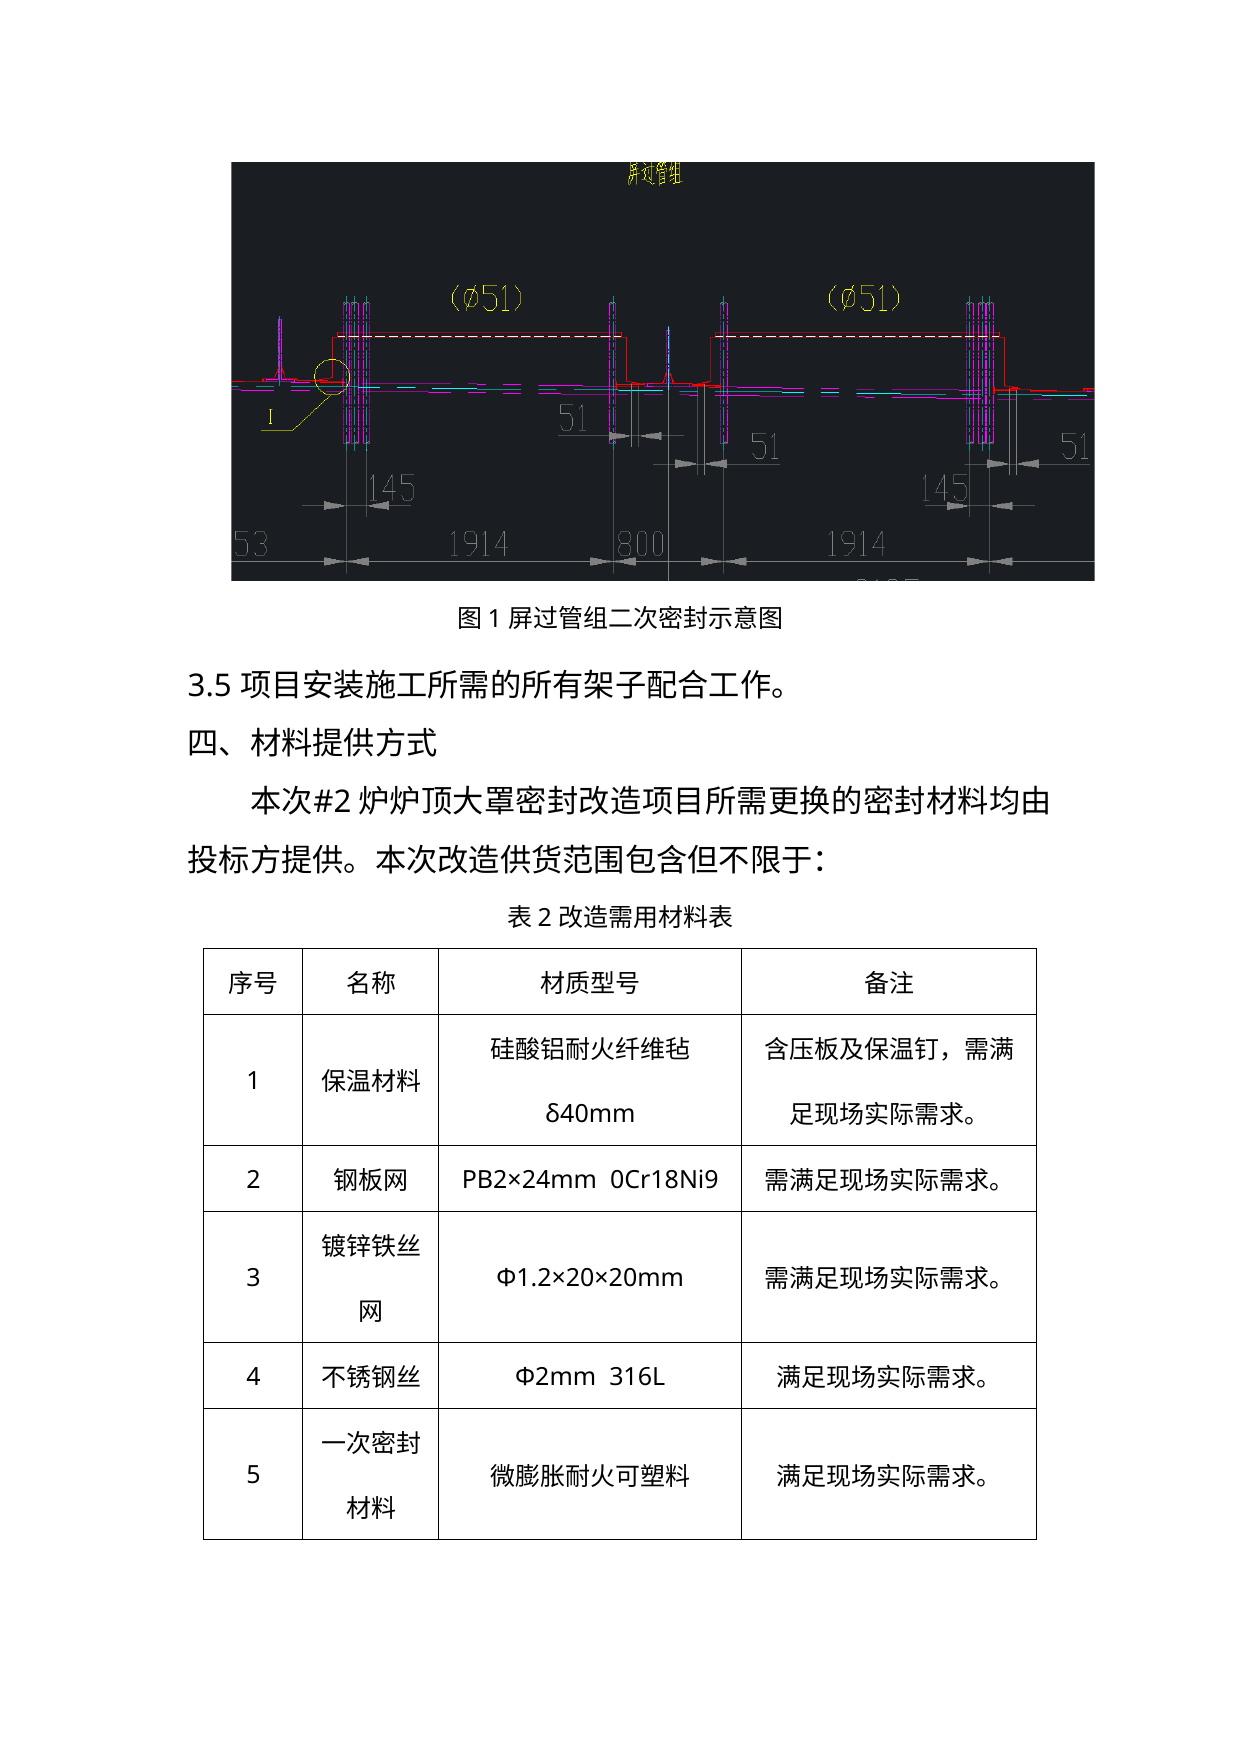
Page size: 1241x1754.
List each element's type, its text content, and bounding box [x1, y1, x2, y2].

table_cell PB2×24mm 0Cr18Ni9 [439, 1146, 741, 1211]
text 表2 改造需用材料表 [187, 883, 1053, 948]
table_header 名称 [303, 949, 438, 1014]
text 四、材料提供方式 [187, 708, 1053, 766]
table_cell 4 [204, 1343, 302, 1408]
table_cell 需满足现场实际需求。 [742, 1212, 1036, 1342]
table_cell 3 [204, 1212, 302, 1342]
table_cell Φ1.2×20×20mm [439, 1212, 741, 1342]
table_cell 硅酸铝耐火纤维毡δ40mm [439, 1015, 741, 1145]
table_header 序号 [204, 949, 302, 1014]
table_cell 满足现场实际需求。 [742, 1409, 1036, 1539]
table_cell 微膨胀耐火可塑料 [439, 1409, 741, 1539]
text 本次#2炉炉顶大罩密封改造项目所需更换的密封材料均由投标方提供。本次改造供货范围包含但不限于： [187, 766, 1053, 883]
table_cell 需满足现场实际需求。 [742, 1146, 1036, 1211]
table_cell 钢板网 [303, 1146, 438, 1211]
table_cell 5 [204, 1409, 302, 1539]
table_cell Φ2mm 316L [439, 1343, 741, 1408]
text 图1 屏过管组二次密封示意图 [187, 584, 1053, 649]
text 3.5 项目安装施工所需的所有架子配合工作。 [187, 649, 1053, 708]
table_cell 1 [204, 1015, 302, 1145]
table_cell 不锈钢丝 [303, 1343, 438, 1408]
table_cell 一次密封材料 [303, 1409, 438, 1539]
table_cell 2 [204, 1146, 302, 1211]
table_cell 含压板及保温钉，需满足现场实际需求。 [742, 1015, 1036, 1145]
table_cell 保温材料 [303, 1015, 438, 1145]
table_cell 镀锌铁丝网 [303, 1212, 438, 1342]
table_header 备注 [742, 949, 1036, 1014]
picture [231, 162, 1095, 581]
table_cell 满足现场实际需求。 [742, 1343, 1036, 1408]
table_header 材质型号 [439, 949, 741, 1014]
